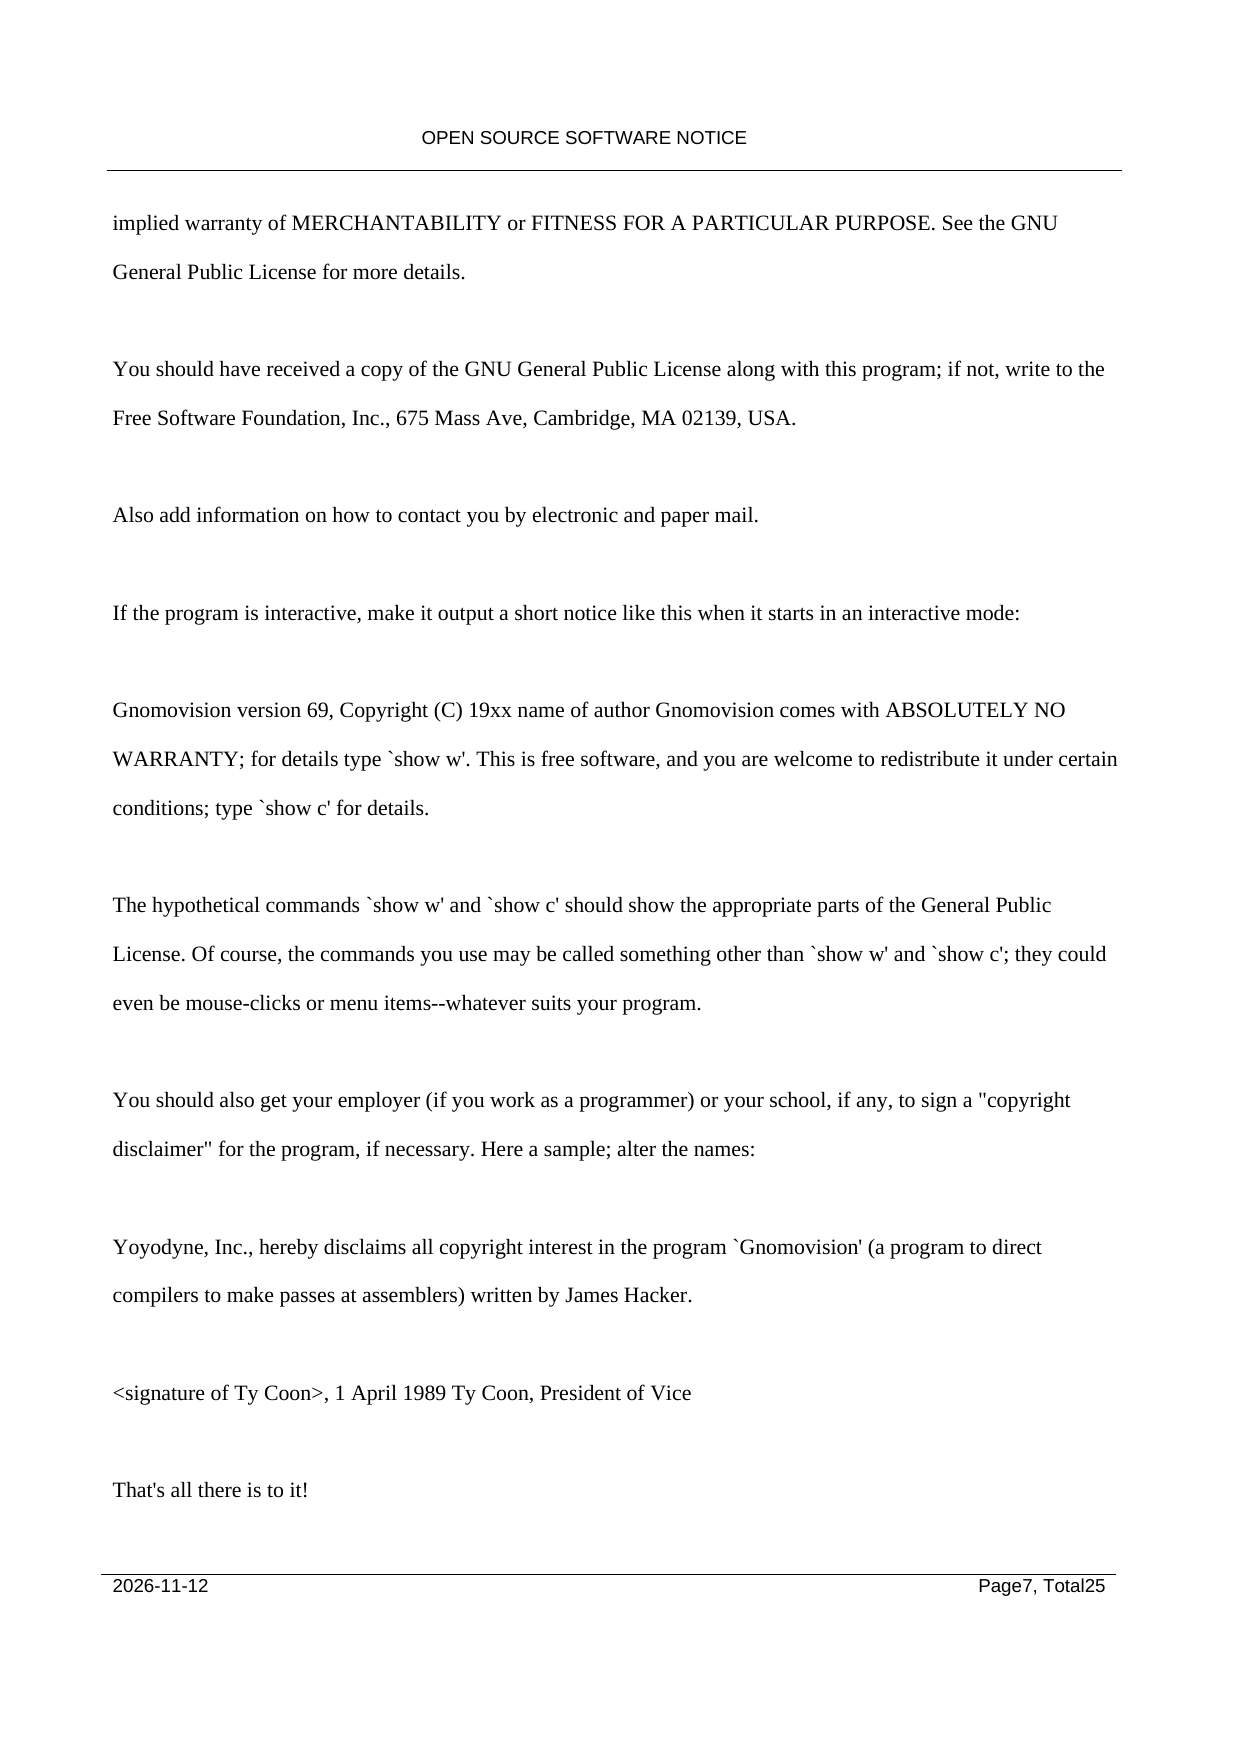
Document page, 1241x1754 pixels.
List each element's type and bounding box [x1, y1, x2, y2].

text [112, 206, 1128, 1506]
